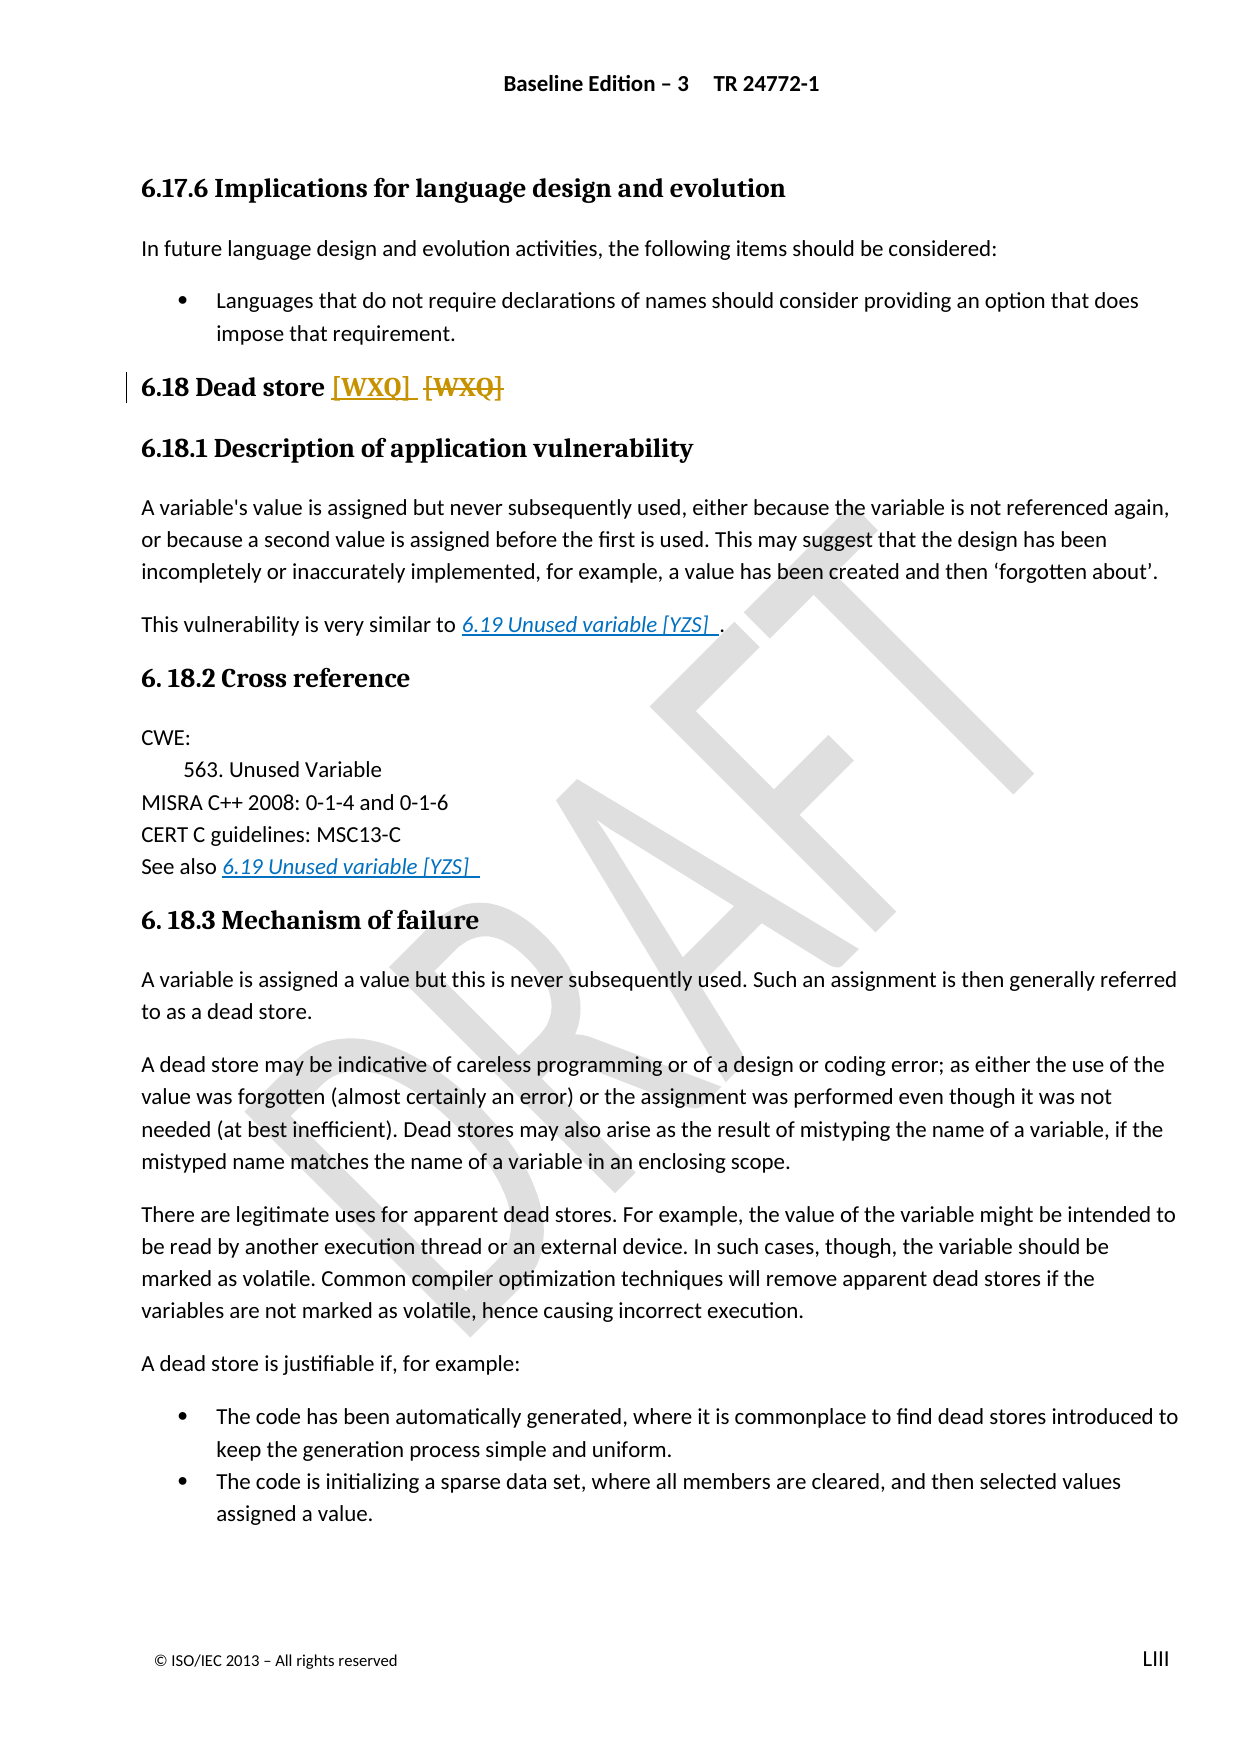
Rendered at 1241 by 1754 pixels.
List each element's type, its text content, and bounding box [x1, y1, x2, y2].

text A dead store may be indicative of careless programming or of a design or coding error; as either the use of the value was forgotten (almost certainly an error) or the assignment was performed even though it was not needed (at best inefficient). Dead stores may also arise as the result of mistyping the name of a variable, if the mistyped name matches the name of a variable in an enclosing scope. [141, 1050, 1182, 1175]
text In future language design and evolution activities, the following items should be considered: [141, 234, 1182, 262]
text CERT C guidelines: MSC13-C [141, 820, 1182, 848]
list The code has been automatically generated, where it is commonplace to find dead stores introduced to keep the generation process simple and uniform. [178, 1402, 1182, 1463]
subtitle 6.17.6 Implications for language design and evolution [141, 173, 1182, 205]
text 563. Unused Variable [183, 755, 1182, 783]
text A dead store is justifiable if, for example: [141, 1349, 1182, 1377]
text See also 6.19 Unused variable [YZS] [141, 852, 1182, 880]
text A variable is assigned a value but this is never subsequently used. Such an assignment is then generally referred to as a dead store. [141, 965, 1182, 1025]
text This vulnerability is very similar to 6.19 Unused variable[YZS]. [141, 610, 1182, 638]
list The code is initializing a sparse data set, where all members are cleared, and then selected values assigned a value. [178, 1467, 1182, 1527]
subtitle 6.18 Dead store [141, 372, 1182, 403]
text MISRA C++ 2008: 0-1-4 and 0-1-6 [141, 788, 1182, 816]
subtitle 6. 18.2 Cross reference [141, 663, 1182, 694]
text There are legitimate uses for apparent dead stores. For example, the value of the variable might be intended to be read by another execution thread or an external device. In such cases, though, the variable should be marked as volatile. Common compiler optimization techniques will remove apparent dead stores if the variables are not marked as volatile, hence causing incorrect execution. [141, 1200, 1182, 1324]
subtitle 6. 18.3 Mechanism of failure [141, 905, 1182, 936]
list Languages that do not require declarations of names should consider providing an option that does impose that requirement. [178, 287, 1182, 347]
subtitle 6.18.1 Description of application vulnerability [141, 433, 1182, 464]
text CWE: [141, 723, 1182, 751]
text A variable's value is assigned but never subsequently used, either because the variable is not referenced again, or because a second value is assigned before the first is used. This may suggest that the design has been incompletely or inaccurately implemented, for example, a value has been created and then ‘forgotten about’. [141, 493, 1182, 585]
